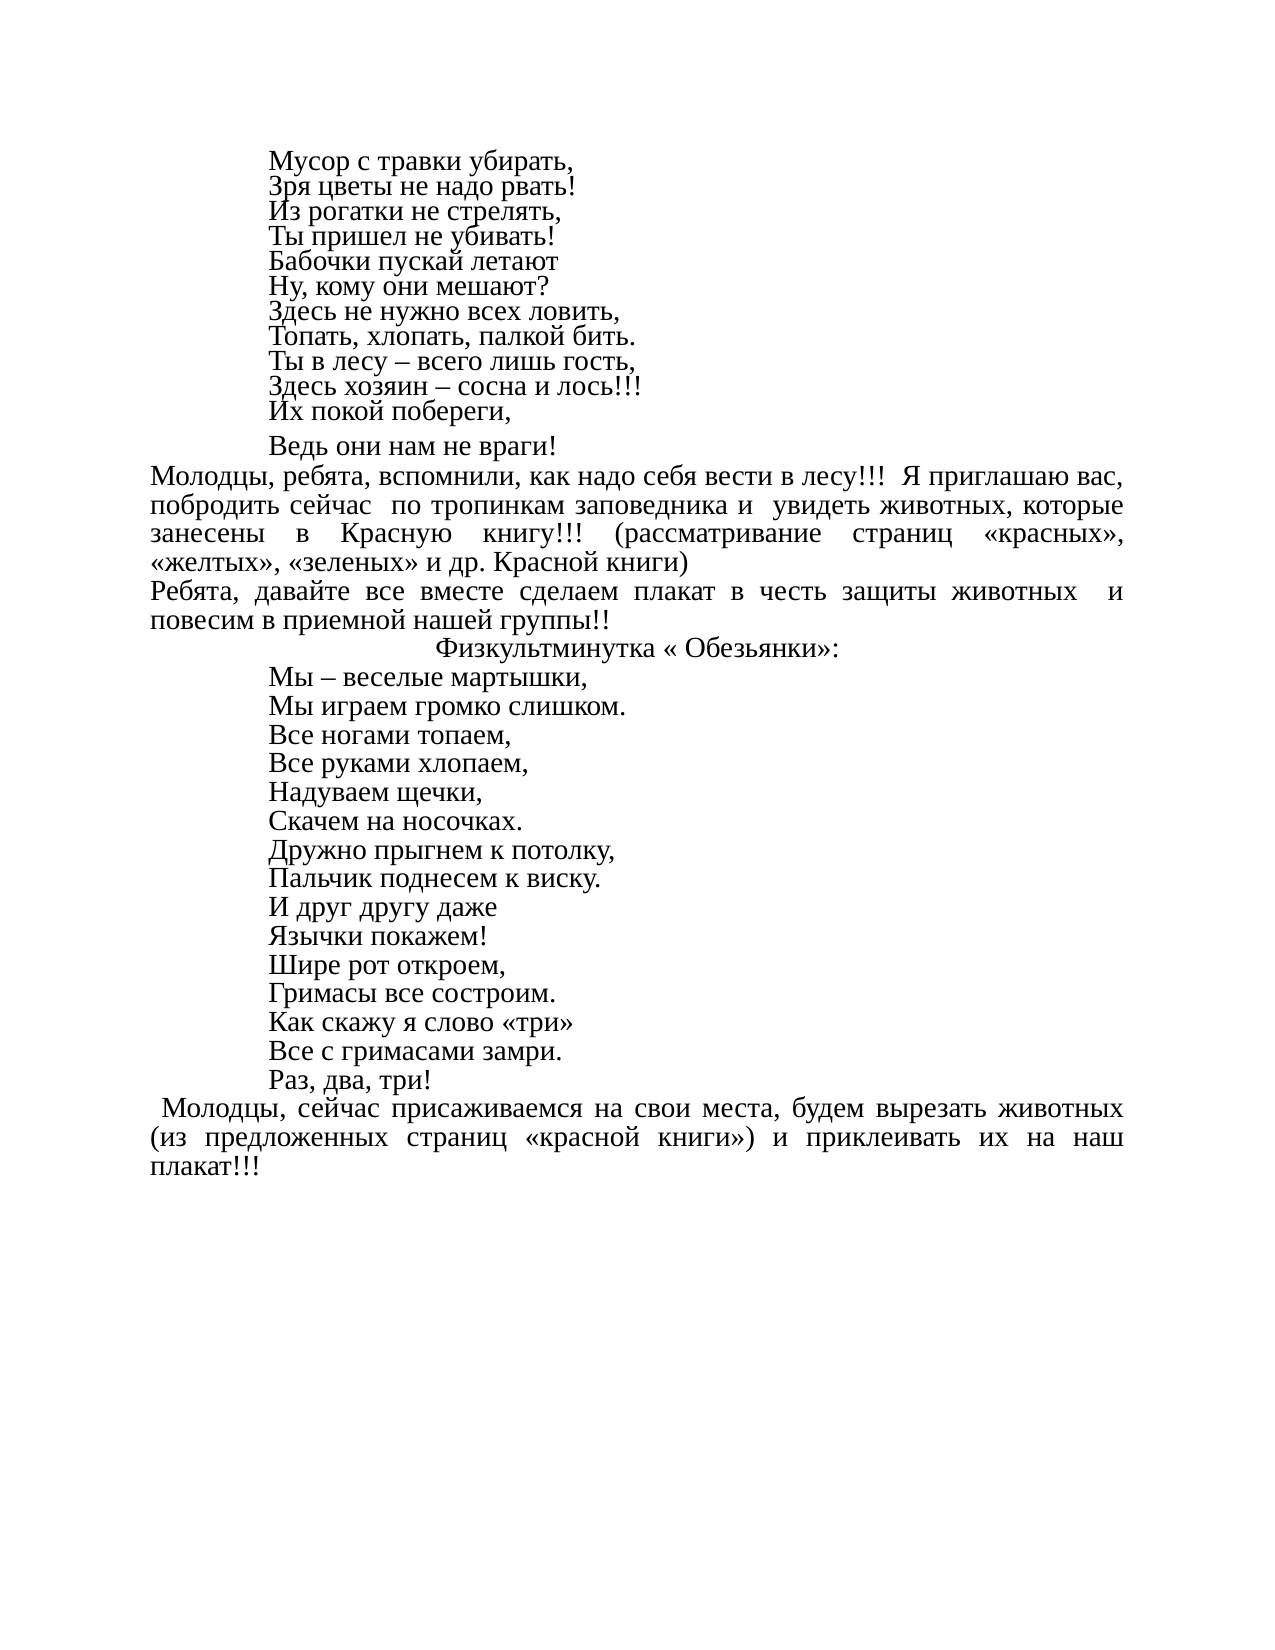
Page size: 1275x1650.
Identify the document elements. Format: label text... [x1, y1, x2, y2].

text Надуваем щечки, [150, 779, 1125, 807]
text Физкультминутка « Обезьянки»: [150, 635, 1125, 664]
text Мы – веселые мартышки, [150, 664, 1125, 692]
text Дружно прыгнем к потолку, [150, 836, 1125, 865]
text Все с гримасами замри. [150, 1037, 1125, 1066]
text Топать, хлопать, палкой бить. [150, 325, 1125, 350]
text Все руками хлопаем, [150, 750, 1125, 779]
text Здесь не нужно всех ловить, [150, 300, 1125, 325]
text Раз, два, три! [150, 1066, 1125, 1095]
text Шире рот откроем, [150, 951, 1125, 980]
text Как скажу я слово «три» [150, 1009, 1125, 1037]
text Ведь они нам не враги! [150, 425, 1125, 462]
text Мы играем громко слишком. [150, 692, 1125, 721]
text Пальчик поднесем к виску. [150, 865, 1125, 894]
text Ребята, давайте все вместе сделаем плакат в честь защиты животных и повесим в приемной нашей группы!! [150, 577, 1125, 635]
text Из рогатки не стрелять, [150, 200, 1125, 225]
text Их покой побереги, [150, 400, 1125, 425]
text Здесь хозяин – сосна и лось!!! [150, 375, 1125, 400]
text Ну, кому они мешают? [150, 275, 1125, 300]
text Бабочки пускай летают [150, 250, 1125, 275]
text Мусор с травки убирать, [150, 150, 1125, 175]
text Молодцы, сейчас присаживаемся на свои места, будем вырезать животных (из предложенных страниц «красной книги») и приклеивать их на наш плакат!!! [150, 1095, 1125, 1181]
text Зря цветы не надо рвать! [150, 175, 1125, 200]
text И друг другу даже [150, 894, 1125, 922]
text Ты в лесу – всего лишь гость, [150, 350, 1125, 375]
text Скачем на носочках. [150, 807, 1125, 836]
text Гримасы все состроим. [150, 980, 1125, 1009]
text Язычки покажем! [150, 922, 1125, 951]
text Ты пришел не убивать! [150, 225, 1125, 250]
text Молодцы, ребята, вспомнили, как надо себя вести в лесу!!! Я приглашаю вас, побродить сейчас по тропинкам заповедника и увидеть животных, которые занесены в Красную книгу!!! (рассматривание страниц «красных», «желтых», «зеленых» и др. Красной книги) [150, 462, 1125, 577]
text Все ногами топаем, [150, 721, 1125, 750]
